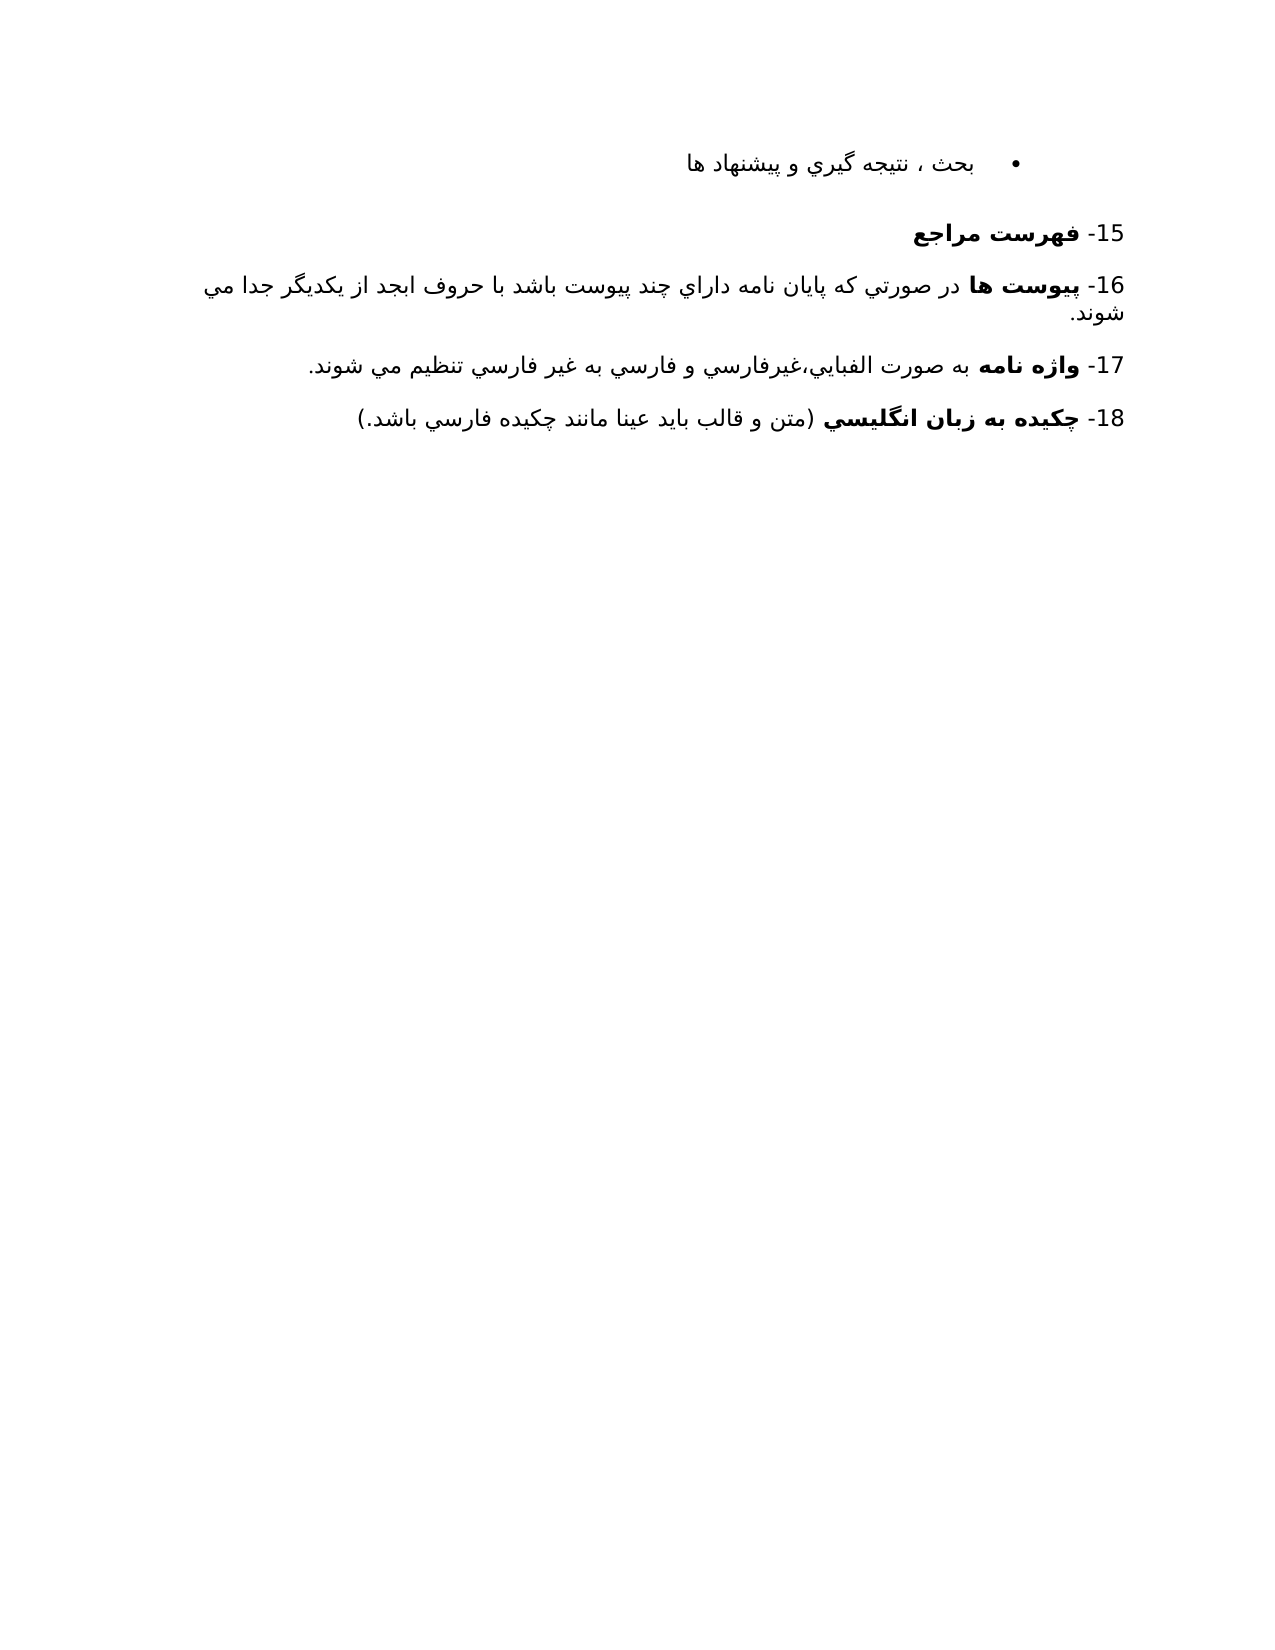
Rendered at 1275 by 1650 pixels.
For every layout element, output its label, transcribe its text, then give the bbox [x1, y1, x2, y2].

list بحث ، نتيجه گيري و پيشنهاد ها [150, 150, 1012, 203]
text 15- فهرست مراجع 16- پيوست ها در صورتي كه پايان نامه داراي چند پيوست باشد با حروف ابجد از يكديگر جدا مي شوند. 17- واژه نامه به صورت الفبايي،غيرفارسي و فارسي به غير فارسي تنظيم مي شوند. 18- چكيده به زبان انگليسي (متن و قالب بايد عينا مانند چكيده فارسي باشد.) [150, 220, 1125, 432]
